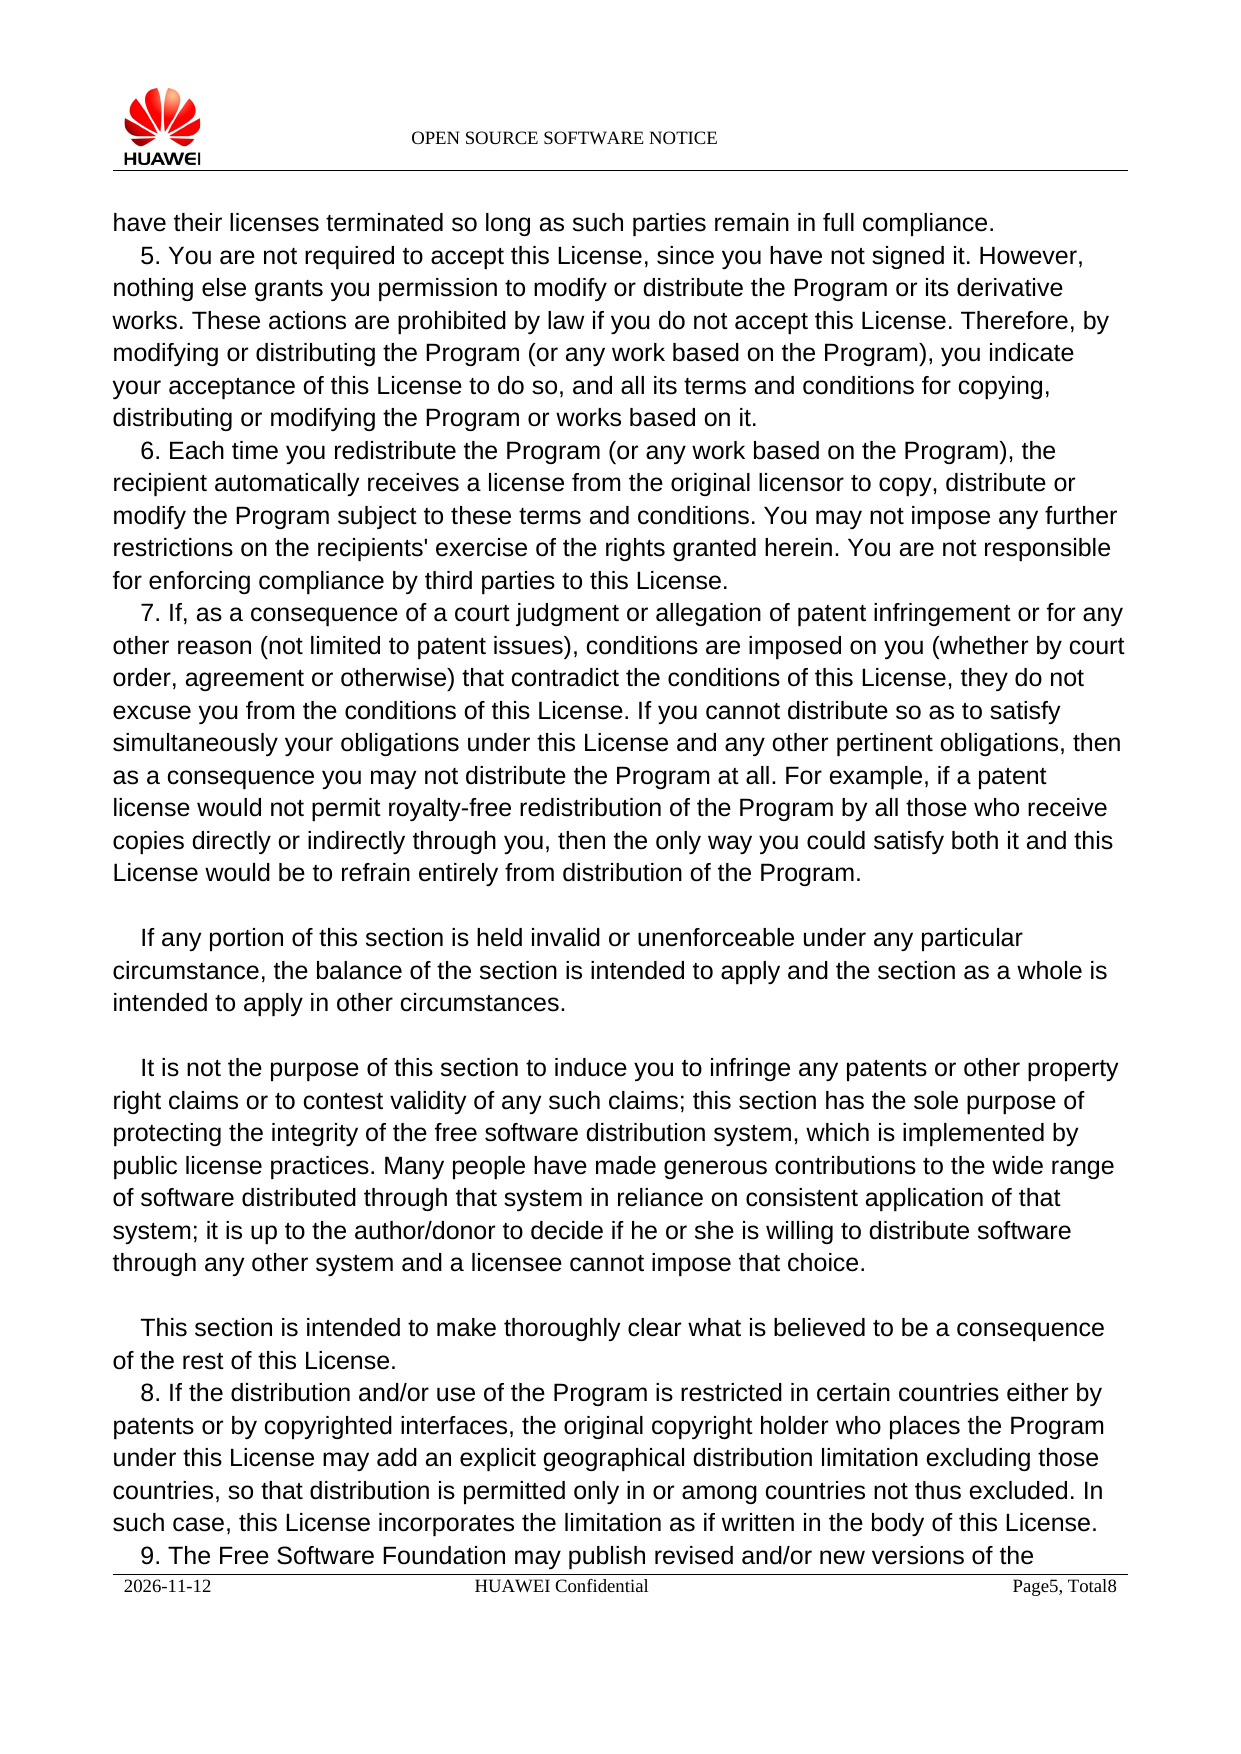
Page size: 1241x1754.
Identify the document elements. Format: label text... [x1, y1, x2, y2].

text 5. You are not required to accept this License, since you have not signed it. However, nothing else grants you permission to modify or distribute the Program or its derivative works. These actions are prohibited by law if you do not accept this License. Therefore, by modifying or distributing the Program (or any work based on the Program), you indicate your acceptance of this License to do so, and all its terms and conditions for copying, distributing or modifying the Program or works based on it. [112, 239, 1128, 434]
text 7. If, as a consequence of a court judgment or allegation of patent infringement or for any other reason (not limited to patent issues), conditions are imposed on you (whether by court order, agreement or otherwise) that contradict the conditions of this License, they do not excuse you from the conditions of this License. If you cannot distribute so as to satisfy simultaneously your obligations under this License and any other pertinent obligations, then as a consequence you may not distribute the Program at all. For example, if a patent license would not permit royalty-free redistribution of the Program by all those who receive copies directly or indirectly through you, then the only way you could satisfy both it and this License would be to refrain entirely from distribution of the Program. [112, 596, 1128, 889]
text This section is intended to make thoroughly clear what is believed to be a consequence of the rest of this License. [112, 1311, 1128, 1376]
text 8. If the distribution and/or use of the Program is restricted in certain countries either by patents or by copyrighted interfaces, the original copyright holder who places the Program under this License may add an explicit geographical distribution limitation excluding those countries, so that distribution is permitted only in or among countries not thus excluded. In such case, this License incorporates the limitation as if written in the body of this License. [112, 1376, 1128, 1539]
picture [124, 88, 201, 165]
text If any portion of this section is held invalid or unenforceable under any particular circumstance, the balance of the section is intended to apply and the section as a whole is intended to apply in other circumstances. [112, 921, 1128, 1019]
text It is not the purpose of this section to induce you to infringe any patents or other property right claims or to contest validity of any such claims; this section has the sole purpose of protecting the integrity of the free software distribution system, which is implemented by public license practices. Many people have made generous contributions to the wide range of software distributed through that system in reliance on consistent application of that system; it is up to the author/donor to decide if he or she is willing to distribute software through any other system and a licensee cannot impose that choice. [112, 1051, 1128, 1279]
text 6. Each time you redistribute the Program (or any work based on the Program), the recipient automatically receives a license from the original licensor to copy, distribute or modify the Program subject to these terms and conditions. You may not impose any further restrictions on the recipients' exercise of the rights granted herein. You are not responsible for enforcing compliance by third parties to this License. [112, 434, 1128, 596]
